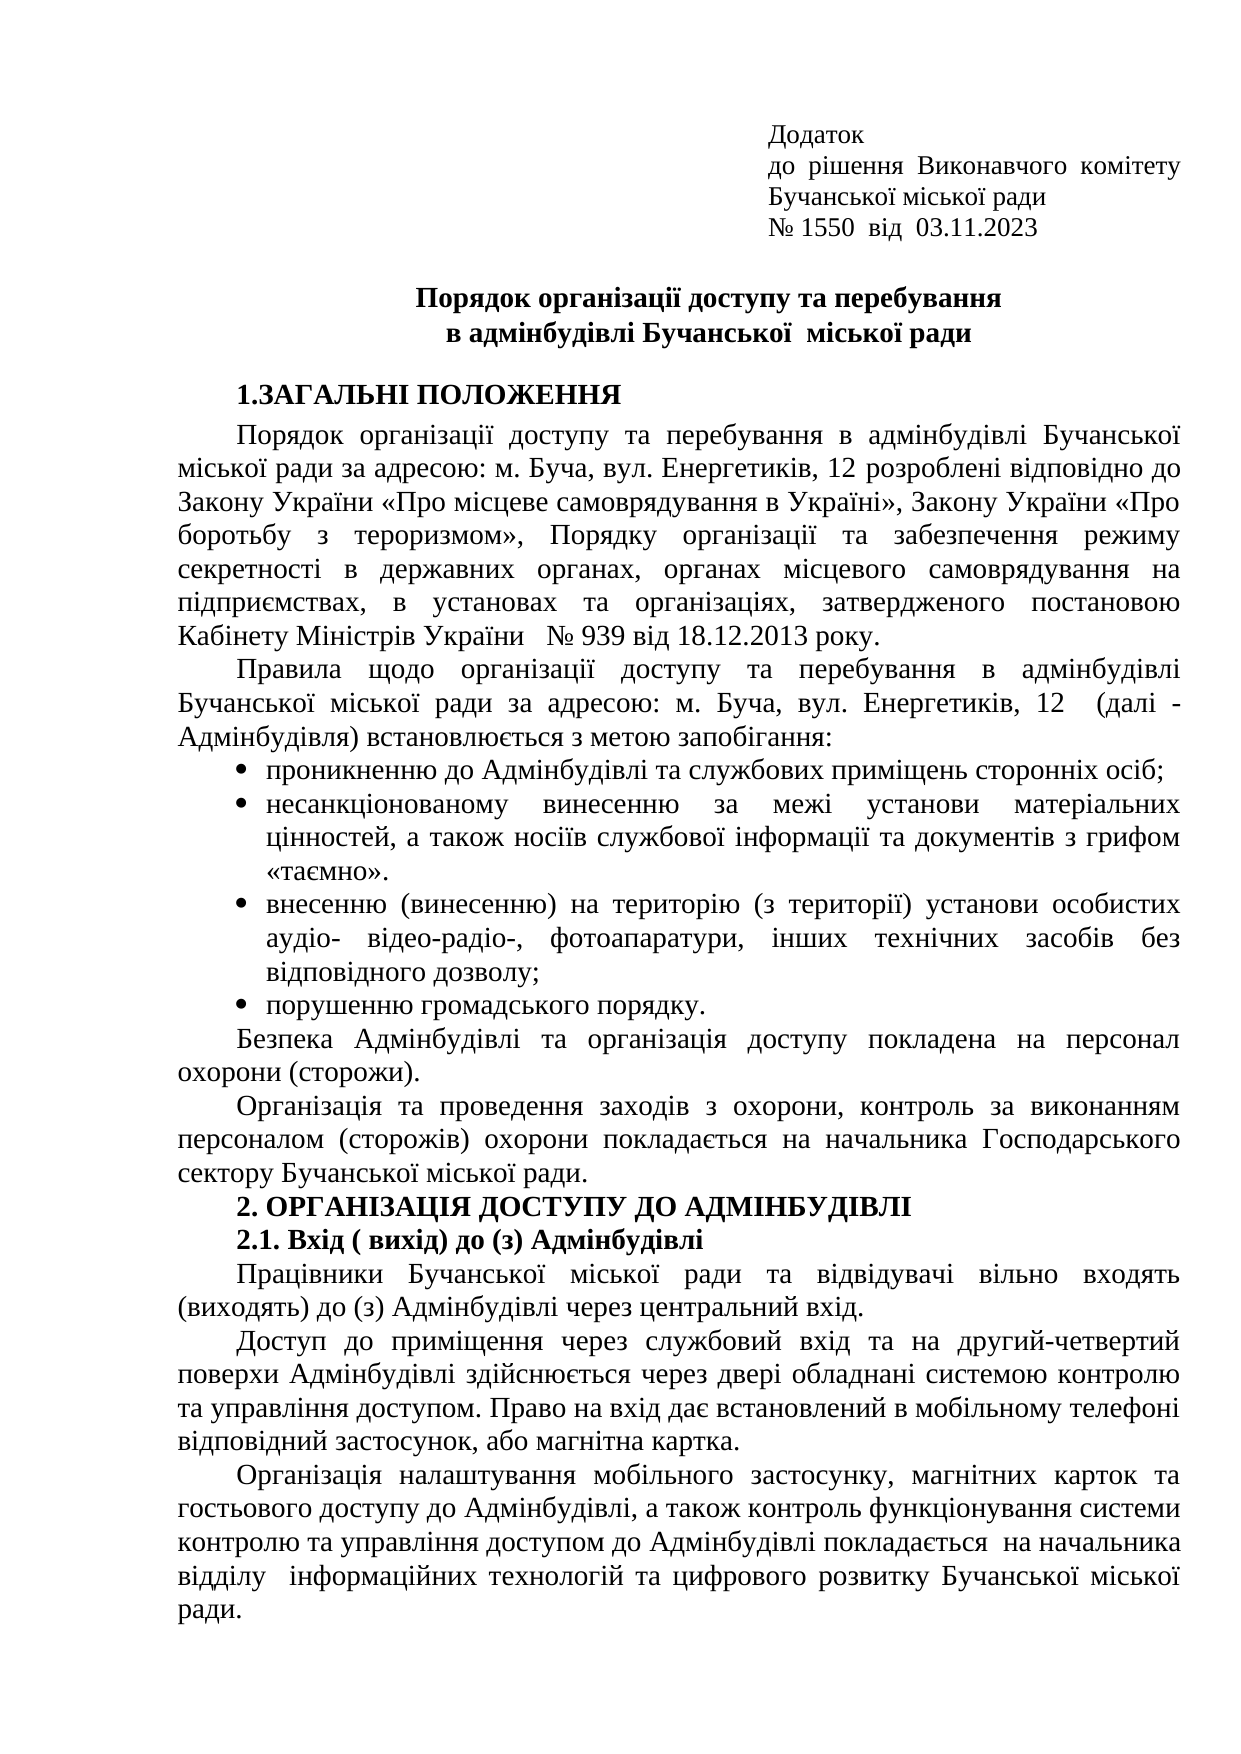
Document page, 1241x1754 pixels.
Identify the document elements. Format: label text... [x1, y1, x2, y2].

text Доступ до приміщення через службовий вхід та на другий-четвертий поверхи Адмінбудівлі здійснюється через двері обладнані системою контролю та управління доступом. Право на вхід дає встановлений в мобільному телефоні відповідний застосунок, або магнітна картка. [177, 1323, 1181, 1457]
list проникненню до Адмінбудівлі та службових приміщень сторонніх осіб; [236, 752, 1181, 786]
text Порядок організації доступу та перебування [177, 284, 1181, 313]
text Організація налаштування мобільного застосунку, магнітних карток та гостьового доступу до Адмінбудівлі, а також контроль функціонування системи контролю та управління доступом до Адмінбудівлі покладається на начальника відділу інформаційних технологій та цифрового розвитку Бучанської міської ради. [177, 1457, 1181, 1625]
text Безпека Адмінбудівлі та організація доступу покладена на персонал охорони (сторожи). [177, 1021, 1181, 1088]
text № 1550 від 03.11.2023 [768, 212, 1181, 243]
text 2.1. Вхід ( вихід) до (з) Адмінбудівлі [177, 1222, 1181, 1256]
text в адмінбудівлі Бучанської міської ради [177, 319, 1181, 348]
text Додаток [768, 118, 1181, 149]
text 1.ЗАГАЛЬНІ ПОЛОЖЕННЯ [177, 377, 1181, 411]
text Порядок організації доступу та перебування в адмінбудівлі Бучанської міської ради за адресою: м. Буча, вул. Енергетиків, 12 розроблені відповідно до Закону України «Про місцеве самоврядування в Україні», Закону України «Про боротьбу з тероризмом», Порядку організації та забезпечення режиму секретності в державних органах, органах місцевого самоврядування на підприємствах, в установах та організаціях, затвердженого постановою Кабінету Міністрів України № 939 від 18.12.2013 року. [177, 417, 1181, 652]
list порушенню громадського порядку. [236, 987, 1181, 1021]
text Працівники Бучанської міської ради та відвідувачі вільно входять (виходять) до (з) Адмінбудівлі через центральний вхід. [177, 1256, 1181, 1323]
text Правила щодо організації доступу та перебування в адмінбудівлі Бучанської міської ради за адресою: м. Буча, вул. Енергетиків, 12 (далі - Адмінбудівля) встановлюється з метою запобігання: [177, 652, 1181, 752]
text Організація та проведення заходів з охорони, контроль за виконанням персоналом (сторожів) охорони покладається на начальника Господарського сектору Бучанської міської ради. [177, 1088, 1181, 1189]
text до рішення Виконавчого комітету Бучанської міської ради [768, 149, 1181, 212]
list внесенню (винесенню) на територію (з території) установи особистих аудіо- відео-радіо-, фотоапаратури, інших технічних засобів без відповідного дозволу; [236, 887, 1181, 987]
text 2. ОРГАНІЗАЦІЯ ДОСТУПУ ДО АДМІНБУДІВЛІ [177, 1189, 1181, 1222]
list несанкціонованому винесенню за межі установи матеріальних цінностей, а також носіїв службової інформації та документів з грифом «таємно». [236, 786, 1181, 887]
